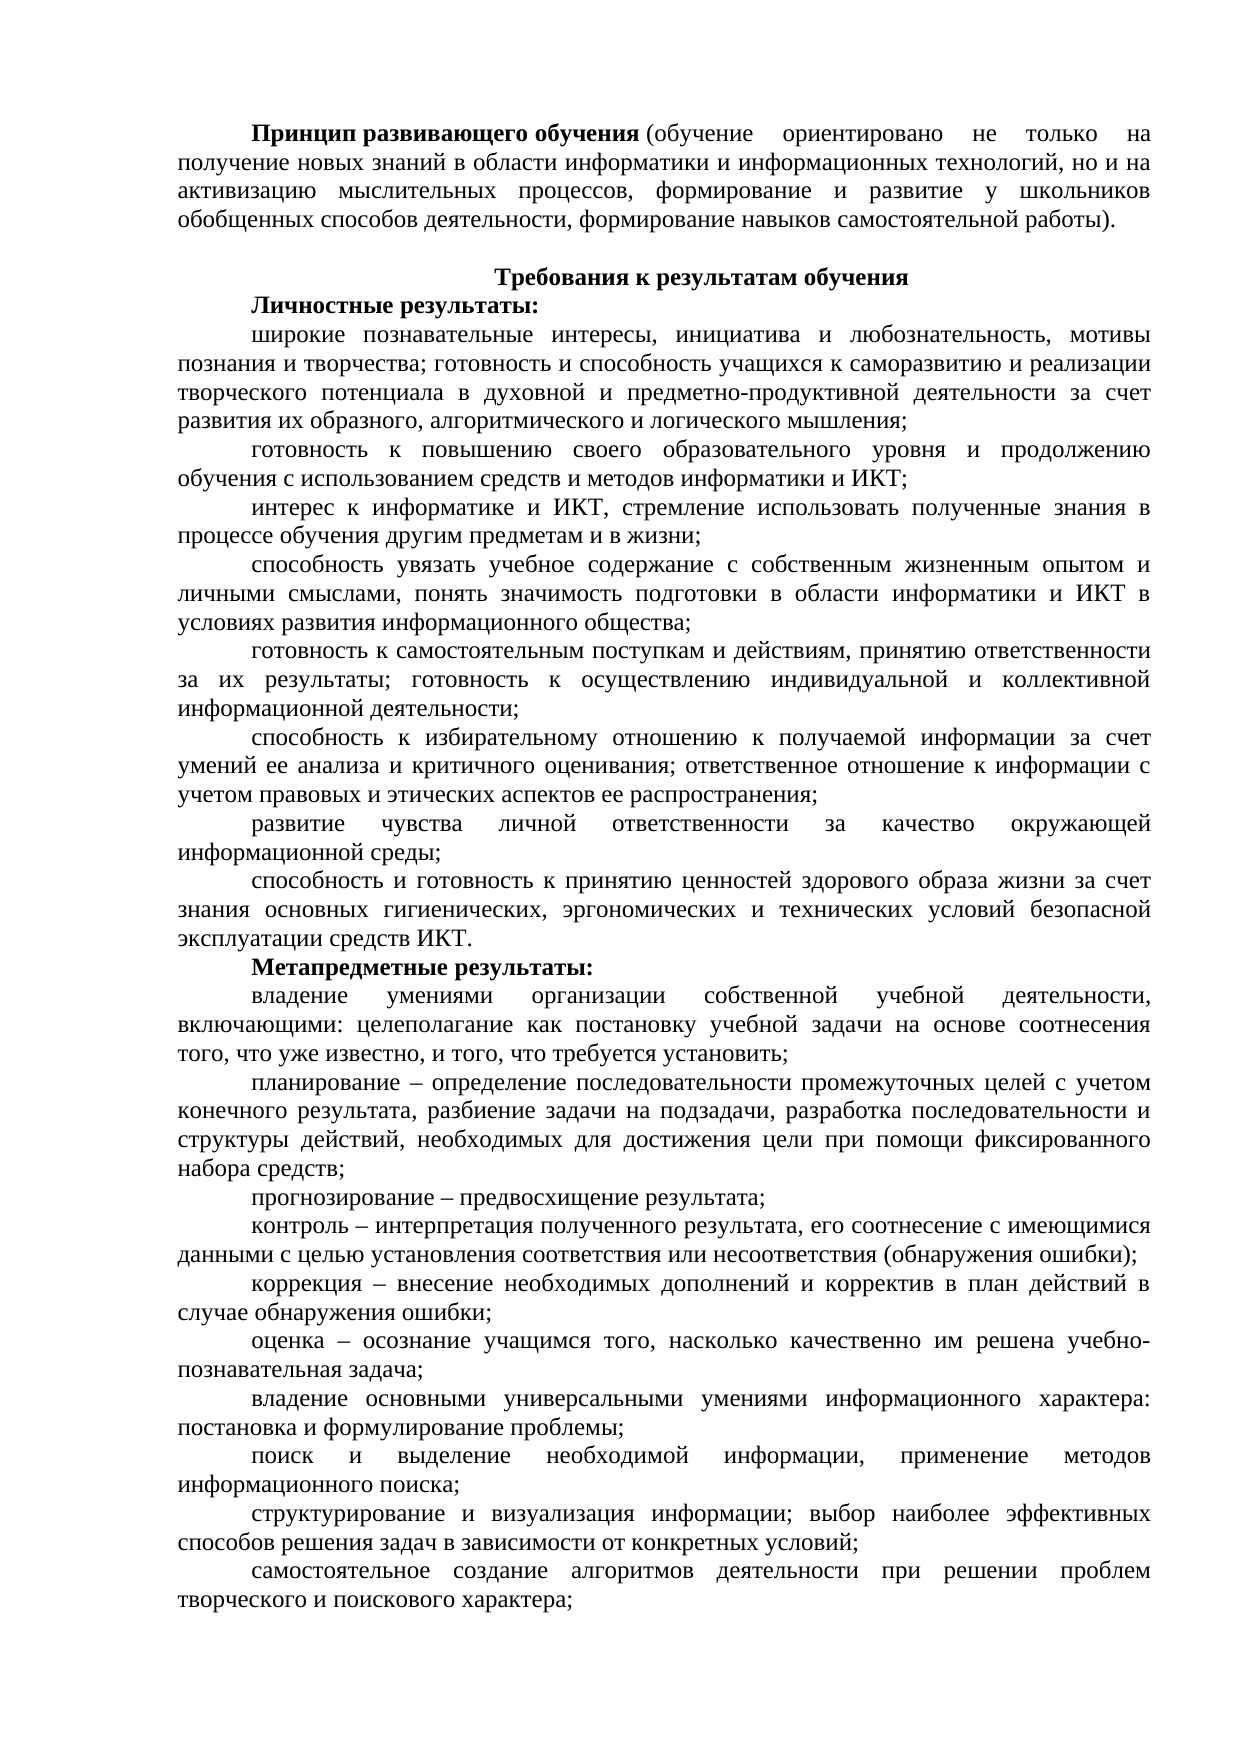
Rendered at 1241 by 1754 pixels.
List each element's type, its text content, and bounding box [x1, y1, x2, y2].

text прогнозирование – предвосхищение результата; [177, 1182, 1152, 1211]
text структурирование и визуализация информации; выбор наиболее эффективных способов решения задач в зависимости от конкретных условий; [177, 1498, 1152, 1556]
text оценка – осознание учащимся того, насколько качественно им решена учебно-познавательная задача; [177, 1326, 1152, 1383]
text поиск и выделение необходимой информации, применение методов информационного поиска; [177, 1441, 1152, 1498]
text контроль – интерпретация полученного результата, его соотнесение с имеющимися данными с целью установления соответствия или несоответствия (обнаружения ошибки); [177, 1211, 1152, 1268]
text владение умениями организации собственной учебной деятельности, включающими: целеполагание как постановку учебной задачи на основе соотнесения того, что уже известно, и того, что требуется установить; [177, 981, 1152, 1067]
text интерес к информатике и ИКТ, стремление использовать полученные знания в процессе обучения другим предметам и в жизни; [177, 492, 1152, 549]
text развитие чувства личной ответственности за качество окружающей информационной среды; [177, 808, 1152, 866]
text Метапредметные результаты: [177, 952, 1152, 981]
text самостоятельное создание алгоритмов деятельности при решении проблем творческого и поискового характера; [177, 1556, 1152, 1613]
text Принцип развивающего обучения (обучение ориентировано не только на получение новых знаний в области информатики и информационных технологий, но и на активизацию мыслительных процессов, формирование и развитие у школьников обобщенных способов деятельности, формирование навыков самостоятельной работы). [177, 118, 1152, 233]
text готовность к повышению своего образовательного уровня и продолжению обучения с использованием средств и методов информатики и ИКТ; [177, 434, 1152, 492]
text способность к избирательному отношению к получаемой информации за счет умений ее анализа и критичного оценивания; ответственное отношение к информации с учетом правовых и этических аспектов ее распространения; [177, 722, 1152, 808]
text широкие познавательные интересы, инициатива и любознательность, мотивы познания и творчества; готовность и способность учащихся к саморазвитию и реализации творческого потенциала в духовной и предметно-продуктивной деятельности за счет развития их образного, алгоритмического и логического мышления; [177, 319, 1152, 434]
text владение основными универсальными умениями информационного характера: постановка и формулирование проблемы; [177, 1383, 1152, 1441]
text Личностные результаты: [177, 291, 1152, 319]
text коррекция – внесение необходимых дополнений и корректив в план действий в случае обнаружения ошибки; [177, 1268, 1152, 1326]
text готовность к самостоятельным поступкам и действиям, принятию ответственности за их результаты; готовность к осуществлению индивидуальной и коллективной информационной деятельности; [177, 636, 1152, 722]
text способность и готовность к принятию ценностей здорового образа жизни за счет знания основных гигиенических, эргономических и технических условий безопасной эксплуатации средств ИКТ. [177, 866, 1152, 952]
text Требования к результатам обучения [177, 262, 1152, 291]
text способность увязать учебное содержание с собственным жизненным опытом и личными смыслами, понять значимость подготовки в области информатики и ИКТ в условиях развития информационного общества; [177, 549, 1152, 636]
text планирование – определение последовательности промежуточных целей с учетом конечного результата, разбиение задачи на подзадачи, разработка последовательности и структуры действий, необходимых для достижения цели при помощи фиксированного набора средств; [177, 1067, 1152, 1182]
